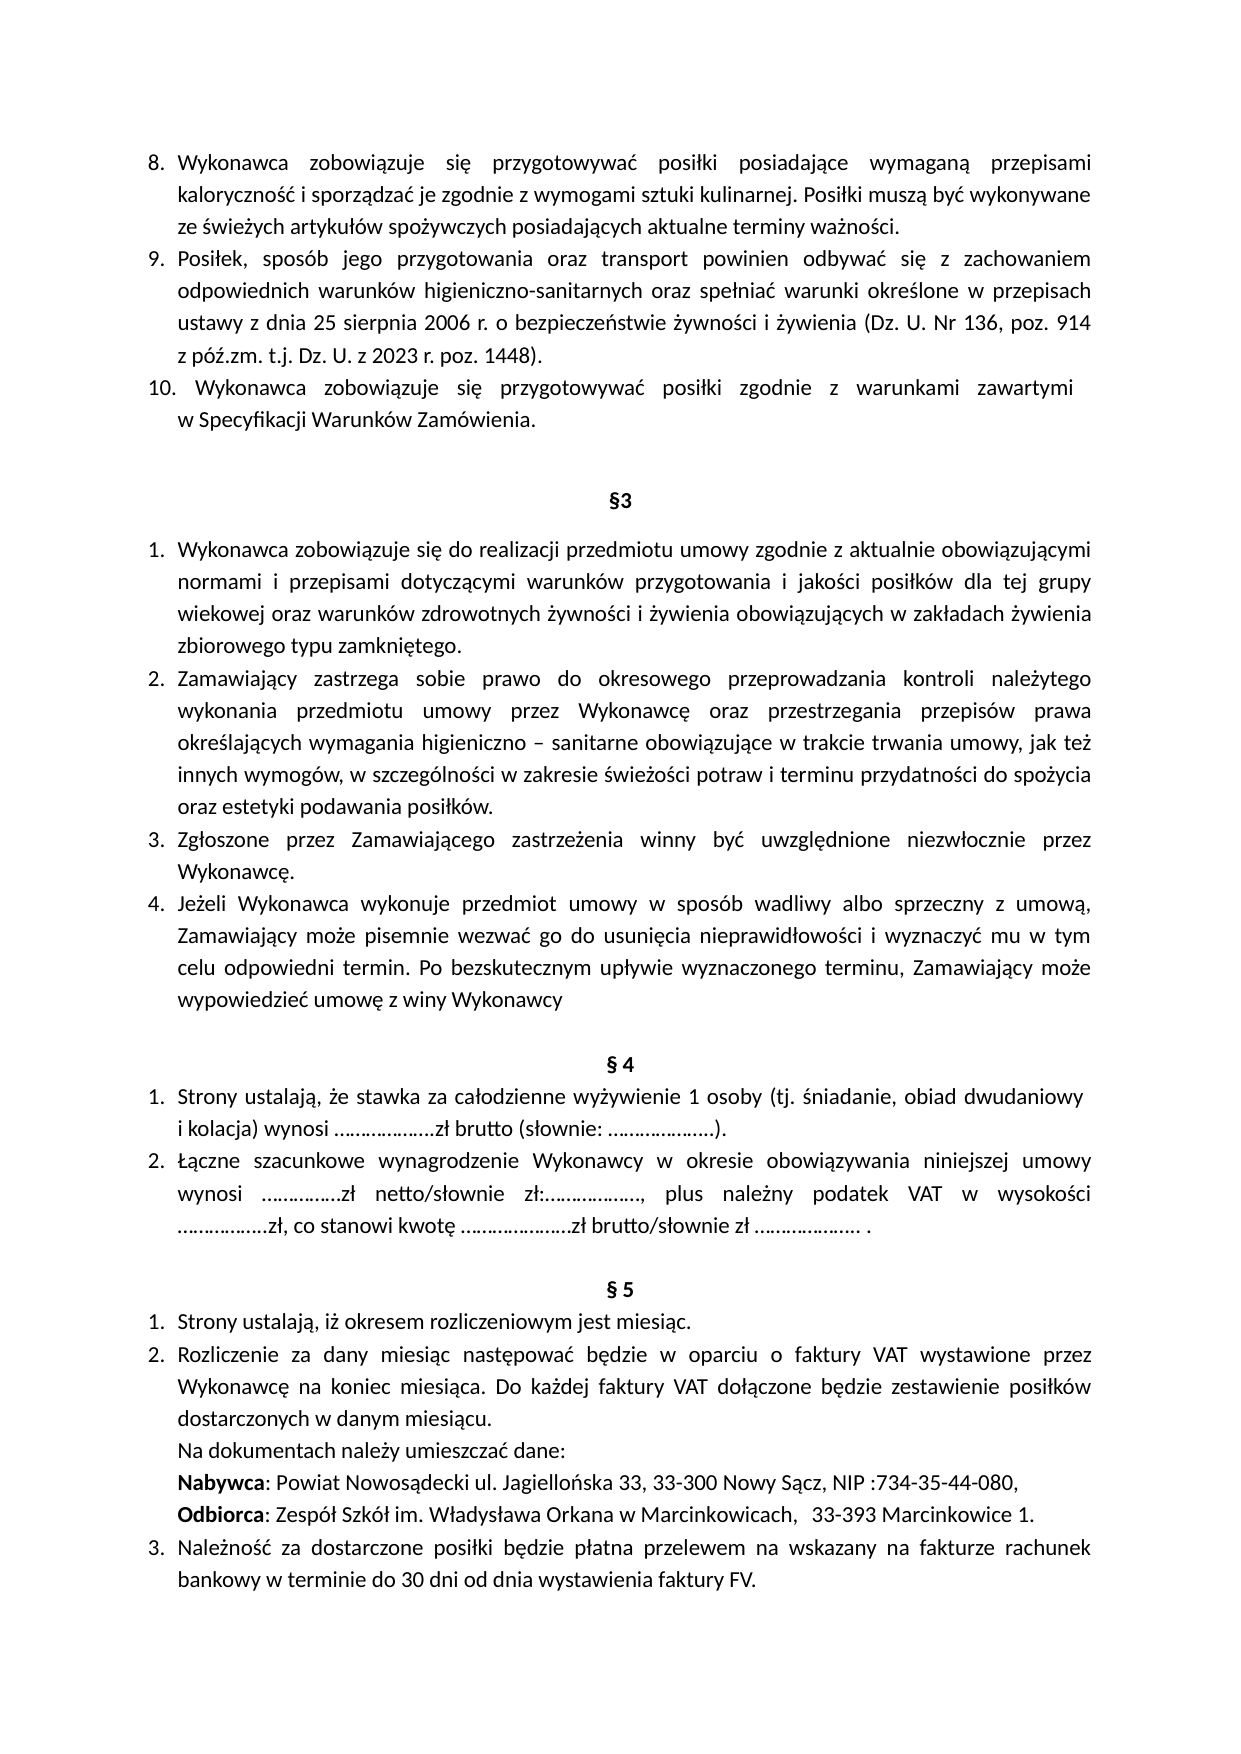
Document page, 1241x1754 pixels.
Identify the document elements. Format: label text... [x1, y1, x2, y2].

list Jeżeli Wykonawca wykonuje przedmiot umowy w sposób wadliwy albo sprzeczny z umową, Zamawiający może pisemnie wezwać go do usunięcia nieprawidłowości i wyznaczyć mu w tym celu odpowiedni termin. Po bezskutecznym upływie wyznaczonego terminu, Zamawiający może wypowiedzieć umowę z winy Wykonawcy [148, 889, 1093, 1014]
list Wykonawca zobowiązuje się przygotowywać posiłki posiadające wymaganą przepisami kaloryczność i sporządzać je zgodnie z wymogami sztuki kulinarnej. Posiłki muszą być wykonywane ze świeżych artykułów spożywczych posiadających aktualne terminy ważności. [148, 148, 1093, 240]
list Łączne szacunkowe wynagrodzenie Wykonawcy w okresie obowiązywania niniejszej umowy wynosi ……………zł netto/słownie zł:………………, plus należny podatek VAT w wysokości ……………..zł, co stanowi kwotę …………………zł brutto/słownie zł ……………….. . [148, 1147, 1093, 1239]
list Zamawiający zastrzega sobie prawo do okresowego przeprowadzania kontroli należytego wykonania przedmiotu umowy przez Wykonawcę oraz przestrzegania przepisów prawa określających wymagania higieniczno – sanitarne obowiązujące w trakcie trwania umowy, jak też innych wymogów, w szczególności w zakresie świeżości potraw i terminu przydatności do spożycia oraz estetyki podawania posiłków. [148, 664, 1093, 821]
text § 4 [148, 1050, 1093, 1078]
list Zgłoszone przez Zamawiającego zastrzeżenia winny być uwzględnione niezwłocznie przez Wykonawcę. [148, 825, 1093, 885]
list Należność za dostarczone posiłki będzie płatna przelewem na wskazany na fakturze rachunek bankowy w terminie do 30 dni od dnia wystawienia faktury FV. [148, 1533, 1093, 1593]
list Wykonawca zobowiązuje się przygotowywać posiłki zgodnie z warunkami zawartymi w Specyfikacji Warunków Zamówienia. [148, 373, 1093, 433]
list Strony ustalają, że stawka za całodzienne wyżywienie 1 osoby (tj. śniadanie, obiad dwudaniowy i kolacja) wynosi ……………….zł brutto (słownie: ………………..). [148, 1082, 1093, 1142]
list Rozliczenie za dany miesiąc następować będzie w oparciu o faktury VAT wystawione przez Wykonawcę na koniec miesiąca. Do każdej faktury VAT dołączone będzie zestawienie posiłków dostarczonych w danym miesiącu. [148, 1340, 1093, 1432]
list Posiłek, sposób jego przygotowania oraz transport powinien odbywać się z zachowaniem odpowiednich warunków higieniczno-sanitarnych oraz spełniać warunki określone w przepisach ustawy z dnia 25 sierpnia 2006 r. o bezpieczeństwie żywności i żywienia (Dz. U. Nr 136, poz. 914 z póź.zm. t.j. Dz. U. z 2023 r. poz. 1448). [148, 244, 1093, 369]
list Wykonawca zobowiązuje się do realizacji przedmiotu umowy zgodnie z aktualnie obowiązującymi normami i przepisami dotyczącymi warunków przygotowania i jakości posiłków dla tej grupy wiekowej oraz warunków zdrowotnych żywności i żywienia obowiązujących w zakładach żywienia zbiorowego typu zamkniętego. [148, 535, 1093, 659]
text § 5 [148, 1275, 1093, 1303]
text §3 [148, 486, 1093, 514]
text Nabywca: Powiat Nowosądecki ul. Jagiellońska 33, 33-300 Nowy Sącz, NIP :734-35-44-080, [148, 1468, 1093, 1496]
text Na dokumentach należy umieszczać dane: [148, 1436, 1093, 1464]
text Odbiorca: Zespół Szkół im. Władysława Orkana w Marcinkowicach, 33-393 Marcinkowice 1. [148, 1501, 1093, 1529]
list Strony ustalają, iż okresem rozliczeniowym jest miesiąc. [148, 1307, 1093, 1336]
